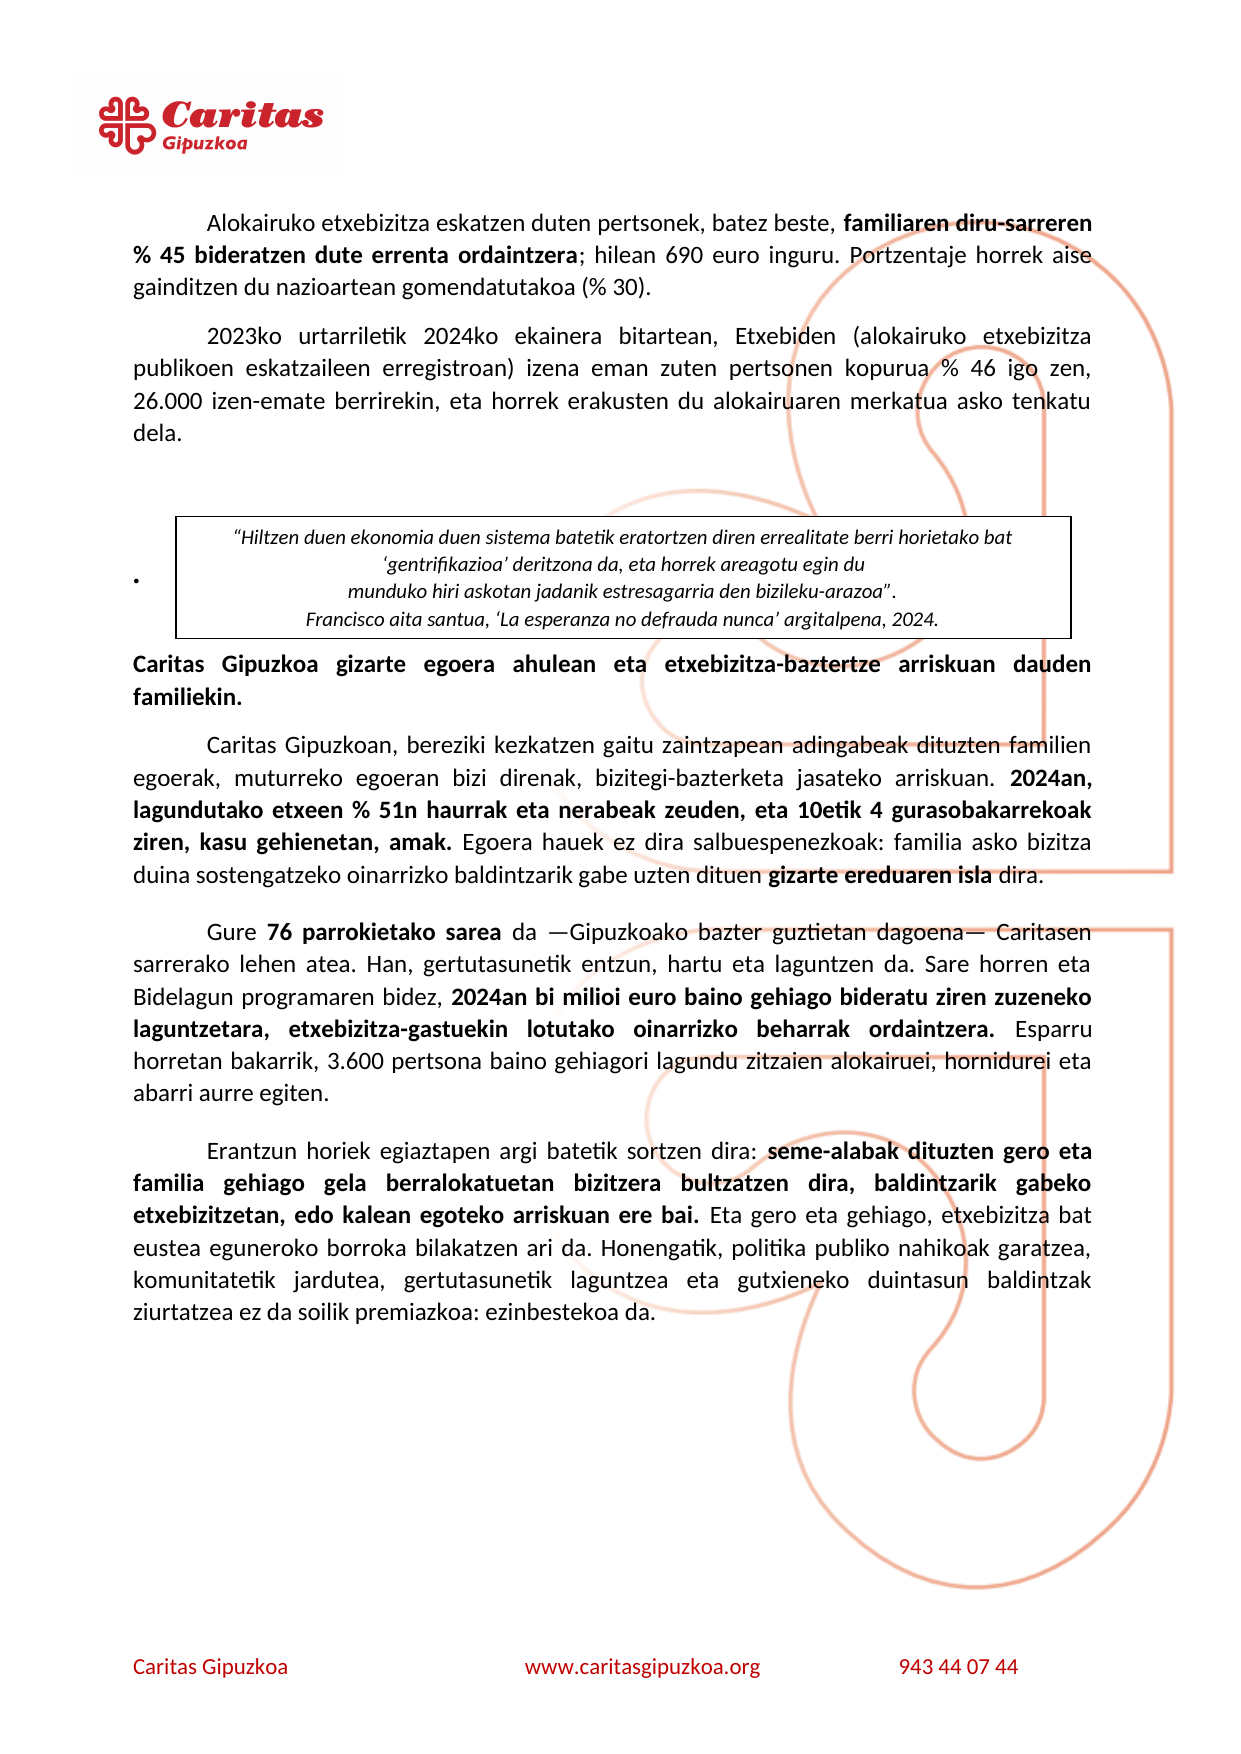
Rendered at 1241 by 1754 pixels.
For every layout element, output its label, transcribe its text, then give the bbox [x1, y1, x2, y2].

picture [55, 73, 1189, 1601]
text Alokairuko etxebizitza eskatzen duten pertsonek, batez beste, familiaren diru-sarreren % 45 bideratzen dute errenta ordaintzera; hilean 690 euro inguru. Portzentaje horrek aise gainditzen du nazioartean gomendatutakoa (% 30). [133, 207, 1093, 302]
text Erantzun horiek egiaztapen argi batetik sortzen dira: seme-alabak dituzten gero eta familia gehiago gela berralokatuetan bizitzera bultzatzen dira, baldintzarik gabeko etxebizitzetan, edo kalean egoteko arriskuan ere bai. Eta gero eta gehiago, etxebizitza bat eustea eguneroko borroka bilakatzen ari da. Honengatik, politika publiko nahikoak garatzea, komunitatetik jardutea, gertutasunetik laguntzea eta gutxieneko duintasun baldintzak ziurtatzea ez da soilik premiazkoa: ezinbestekoa da. [133, 1135, 1093, 1327]
text · Caritas Gipuzkoa gizarte egoera ahulean eta etxebizitza-baztertze arriskuan dauden familiekin. [133, 564, 1093, 711]
text 2023ko urtarriletik 2024ko ekainera bitartean, Etxebiden (alokairuko etxebizitza publikoen eskatzaileen erregistroan) izena eman zuten pertsonen kopurua % 46 igo zen, 26.000 izen-emate berrirekin, eta horrek erakusten du alokairuaren merkatua asko tenkatu dela. [133, 320, 1093, 448]
text Gure 76 parrokietako sarea da —Gipuzkoako bazter guztietan dagoena— Caritasen sarrerako lehen atea. Han, gertutasunetik entzun, hartu eta laguntzen da. Sare horren eta Bidelagun programaren bidez, 2024an bi milioi euro baino gehiago bideratu ziren zuzeneko laguntzetara, etxebizitza-gastuekin lotutako oinarrizko beharrak ordaintzera. Esparru horretan bakarrik, 3.600 pertsona baino gehiagori lagundu zitzaien alokairuei, hornidurei eta abarri aurre egiten. [133, 916, 1093, 1108]
text Caritas Gipuzkoan, bereziki kezkatzen gaitu zaintzapean adingabeak dituzten familien egoerak, muturreko egoeran bizi direnak, bizitegi-bazterketa jasateko arriskuan. 2024an, lagundutako etxeen % 51n haurrak eta nerabeak zeuden, eta 10etik 4 gurasobakarrekoak ziren, kasu gehienetan, amak. Egoera hauek ez dira salbuespenezkoak: familia asko bizitza duina sostengatzeko oinarrizko baldintzarik gabe uzten dituen gizarte ereduaren isla dira. [133, 729, 1093, 889]
